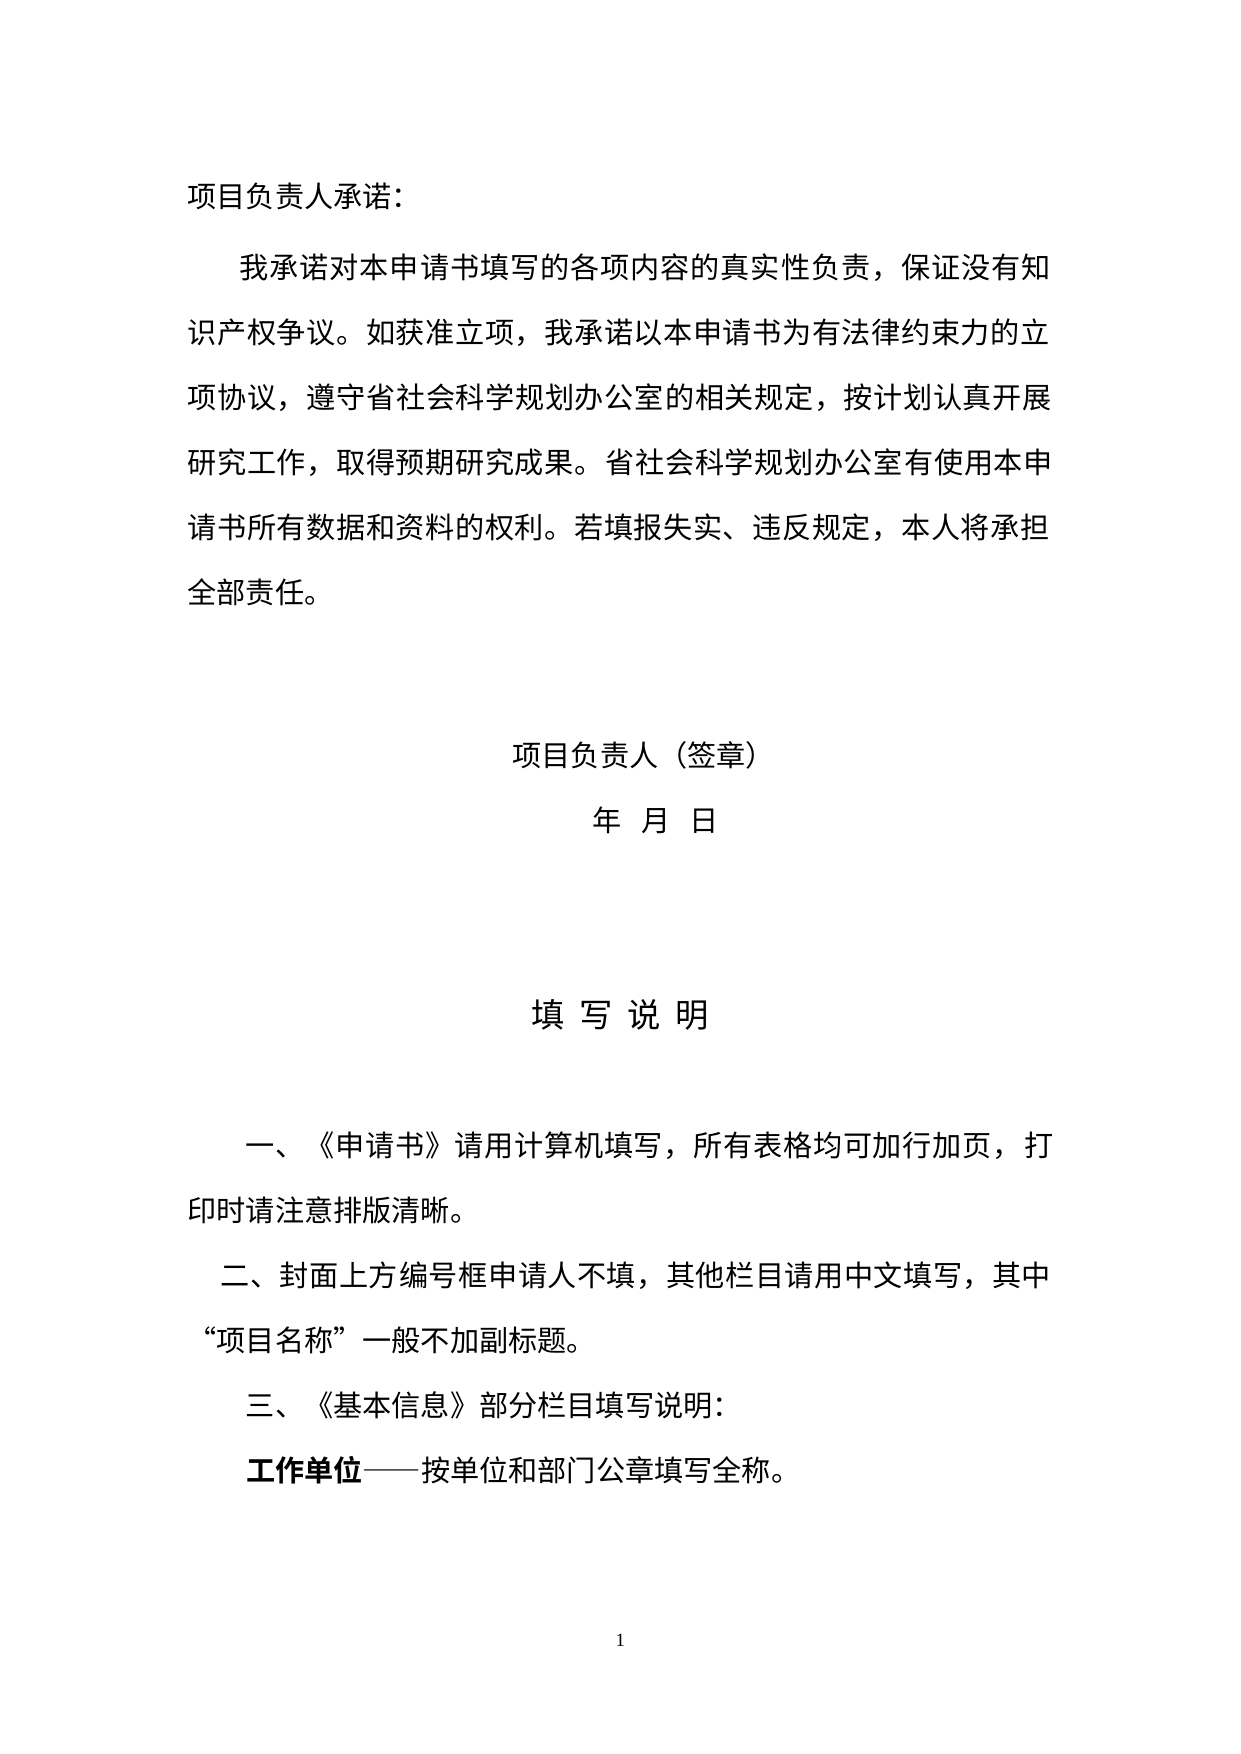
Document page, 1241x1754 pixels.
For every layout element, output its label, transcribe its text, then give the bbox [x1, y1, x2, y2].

text 填 写 说 明 [187, 981, 1053, 1046]
text 工作单位——按单位和部门公章填写全称。 [187, 1436, 1053, 1501]
text 三、《基本信息》部分栏目填写说明： [187, 1371, 1053, 1436]
text 二、封面上方编号框申请人不填，其他栏目请用中文填写，其中“项目名称”一般不加副标题。 [187, 1241, 1053, 1371]
text 我承诺对本申请书填写的各项内容的真实性负责，保证没有知识产权争议。如获准立项，我承诺以本申请书为有法律约束力的立项协议，遵守省社会科学规划办公室的相关规定，按计划认真开展研究工作，取得预期研究成果。省社会科学规划办公室有使用本申请书所有数据和资料的权利。若填报失实、违反规定，本人将承担全部责任。 [187, 233, 1053, 623]
text 项目负责人（签章） [187, 721, 866, 786]
text 项目负责人承诺： [187, 162, 1053, 227]
text 年 月 日 [187, 786, 866, 851]
text 一、《申请书》请用计算机填写，所有表格均可加行加页，打印时请注意排版清晰。 [187, 1111, 1053, 1241]
